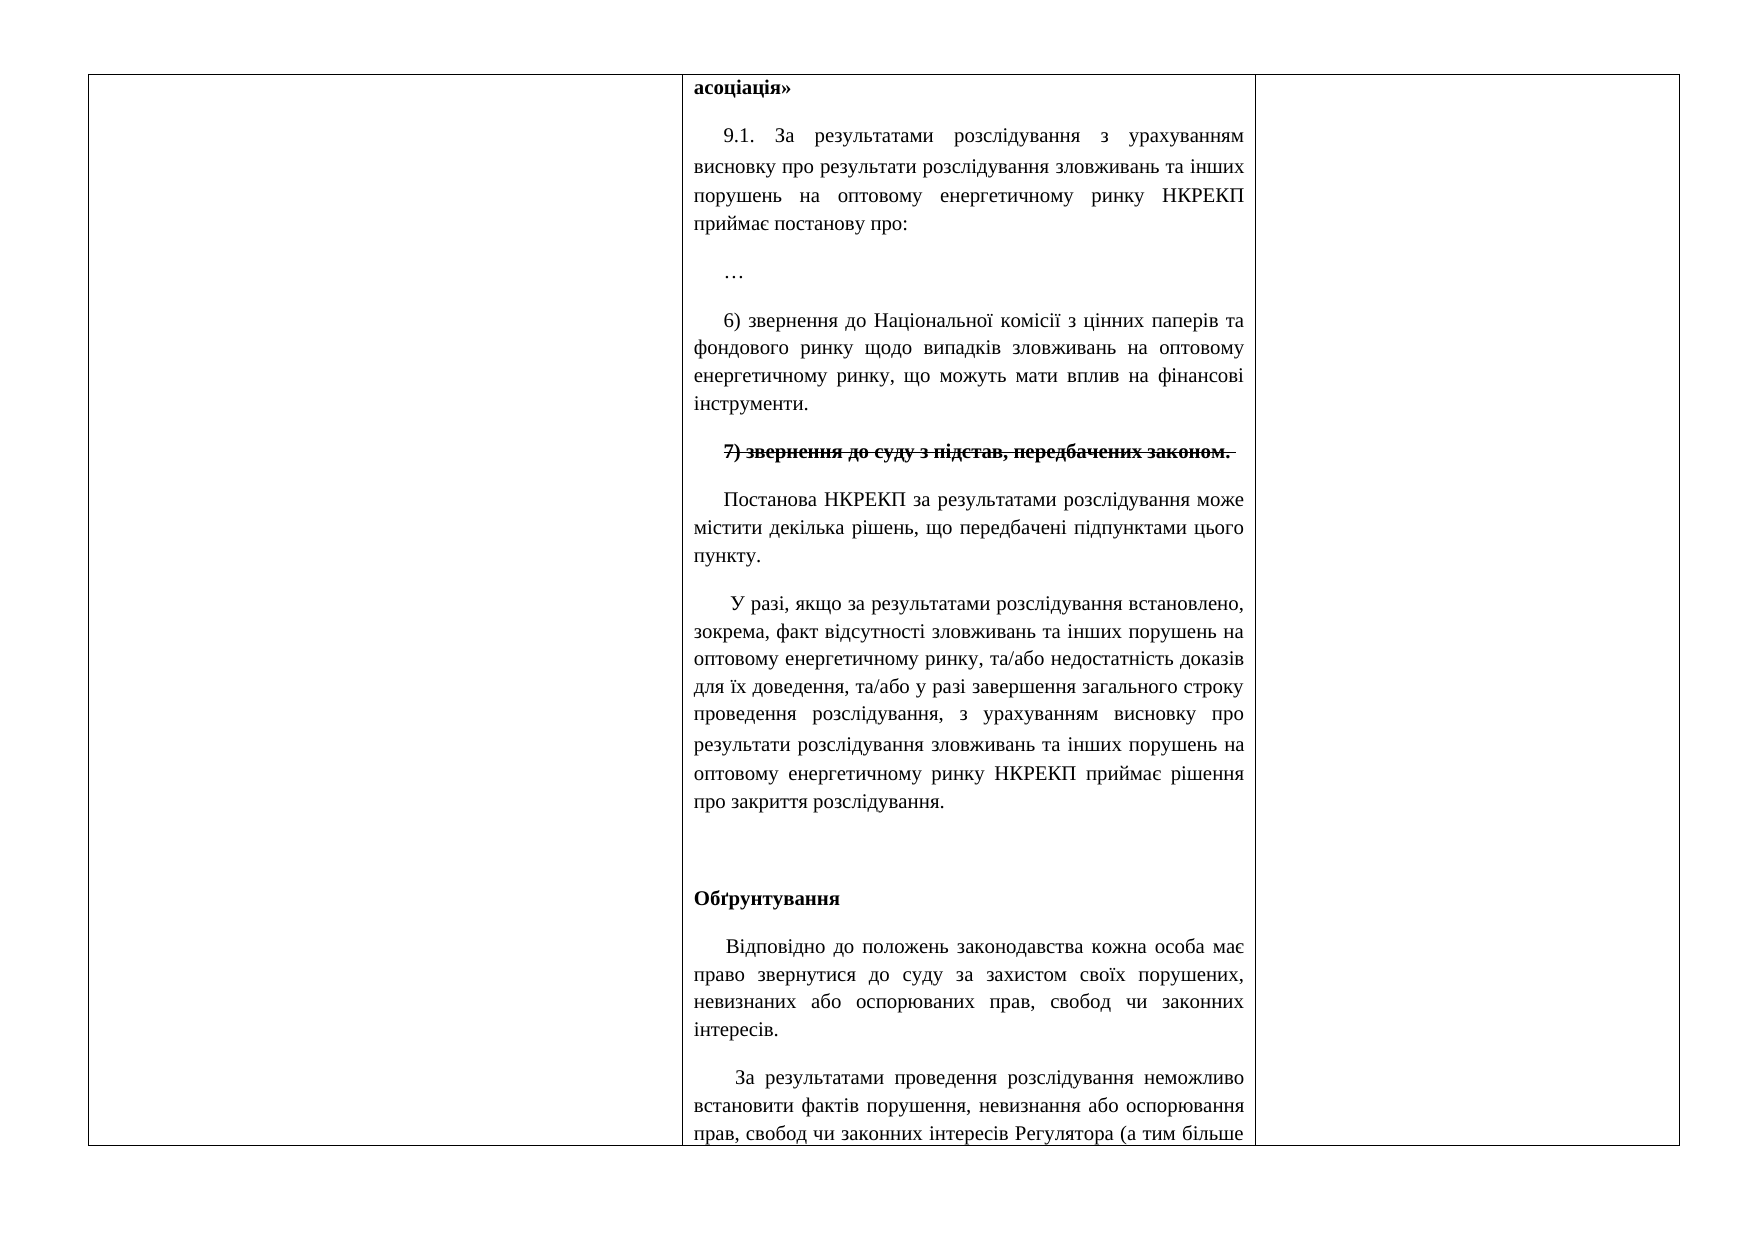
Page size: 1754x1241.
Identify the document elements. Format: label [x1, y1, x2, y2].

table_cell [89, 75, 682, 1144]
table_cell [1256, 75, 1679, 1144]
table_cell [683, 75, 1255, 1144]
